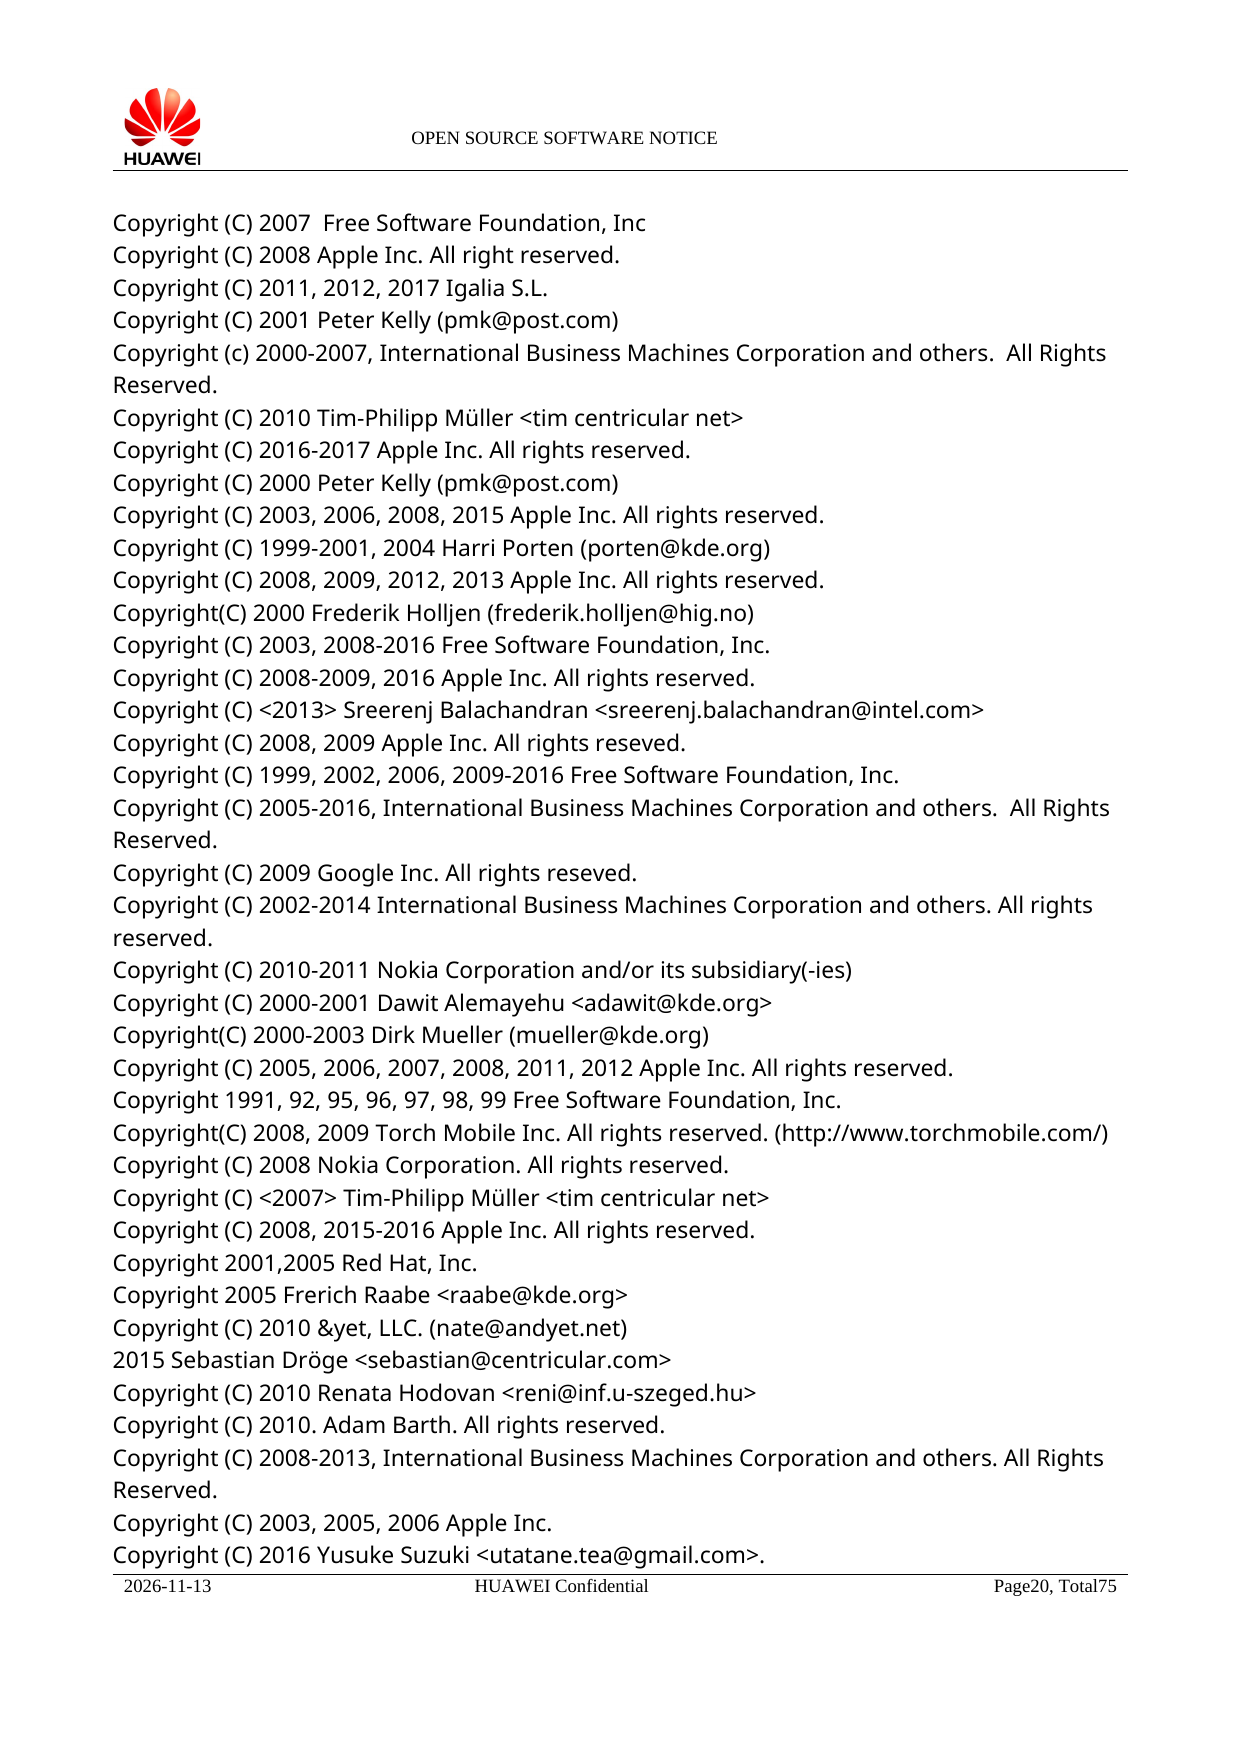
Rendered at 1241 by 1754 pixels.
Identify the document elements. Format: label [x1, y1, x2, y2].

picture [124, 88, 201, 165]
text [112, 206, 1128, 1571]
